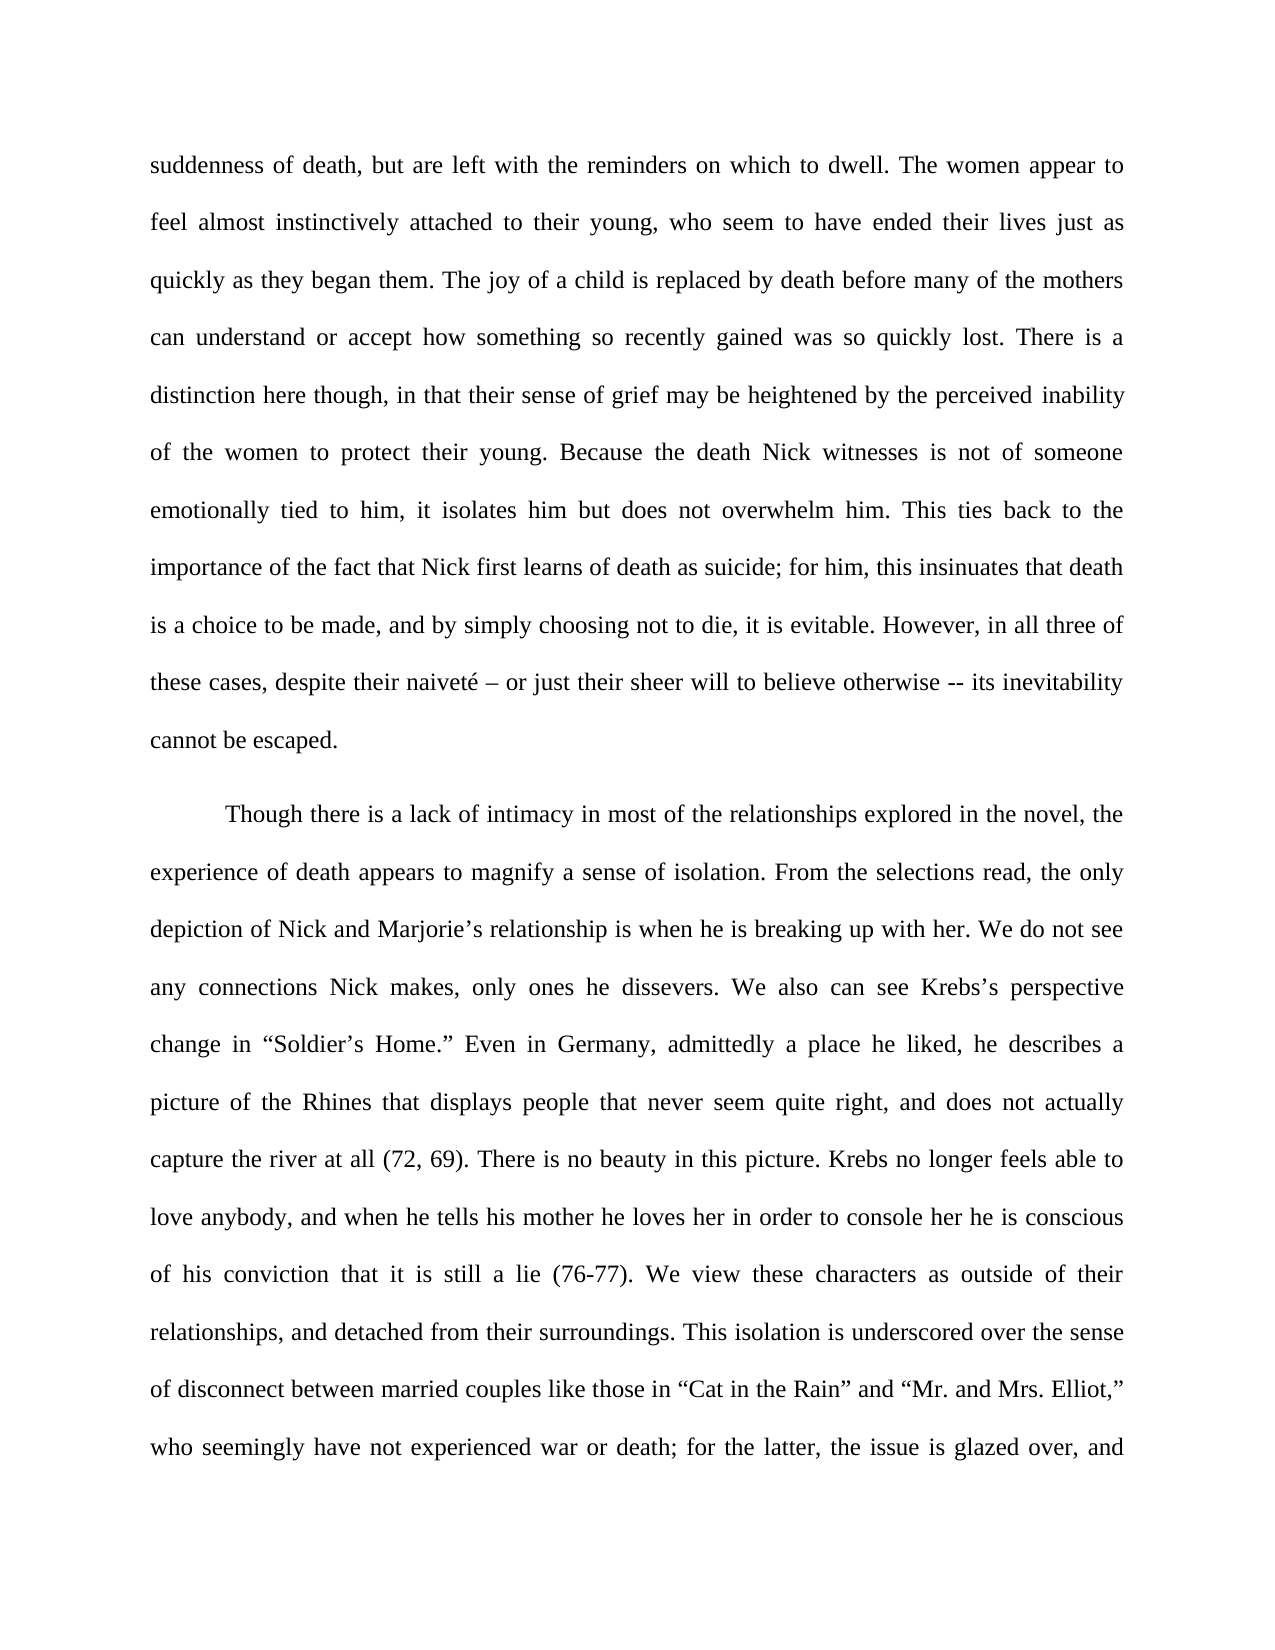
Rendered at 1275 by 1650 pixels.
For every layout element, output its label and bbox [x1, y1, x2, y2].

text [150, 799, 1125, 1460]
text [150, 150, 1125, 754]
